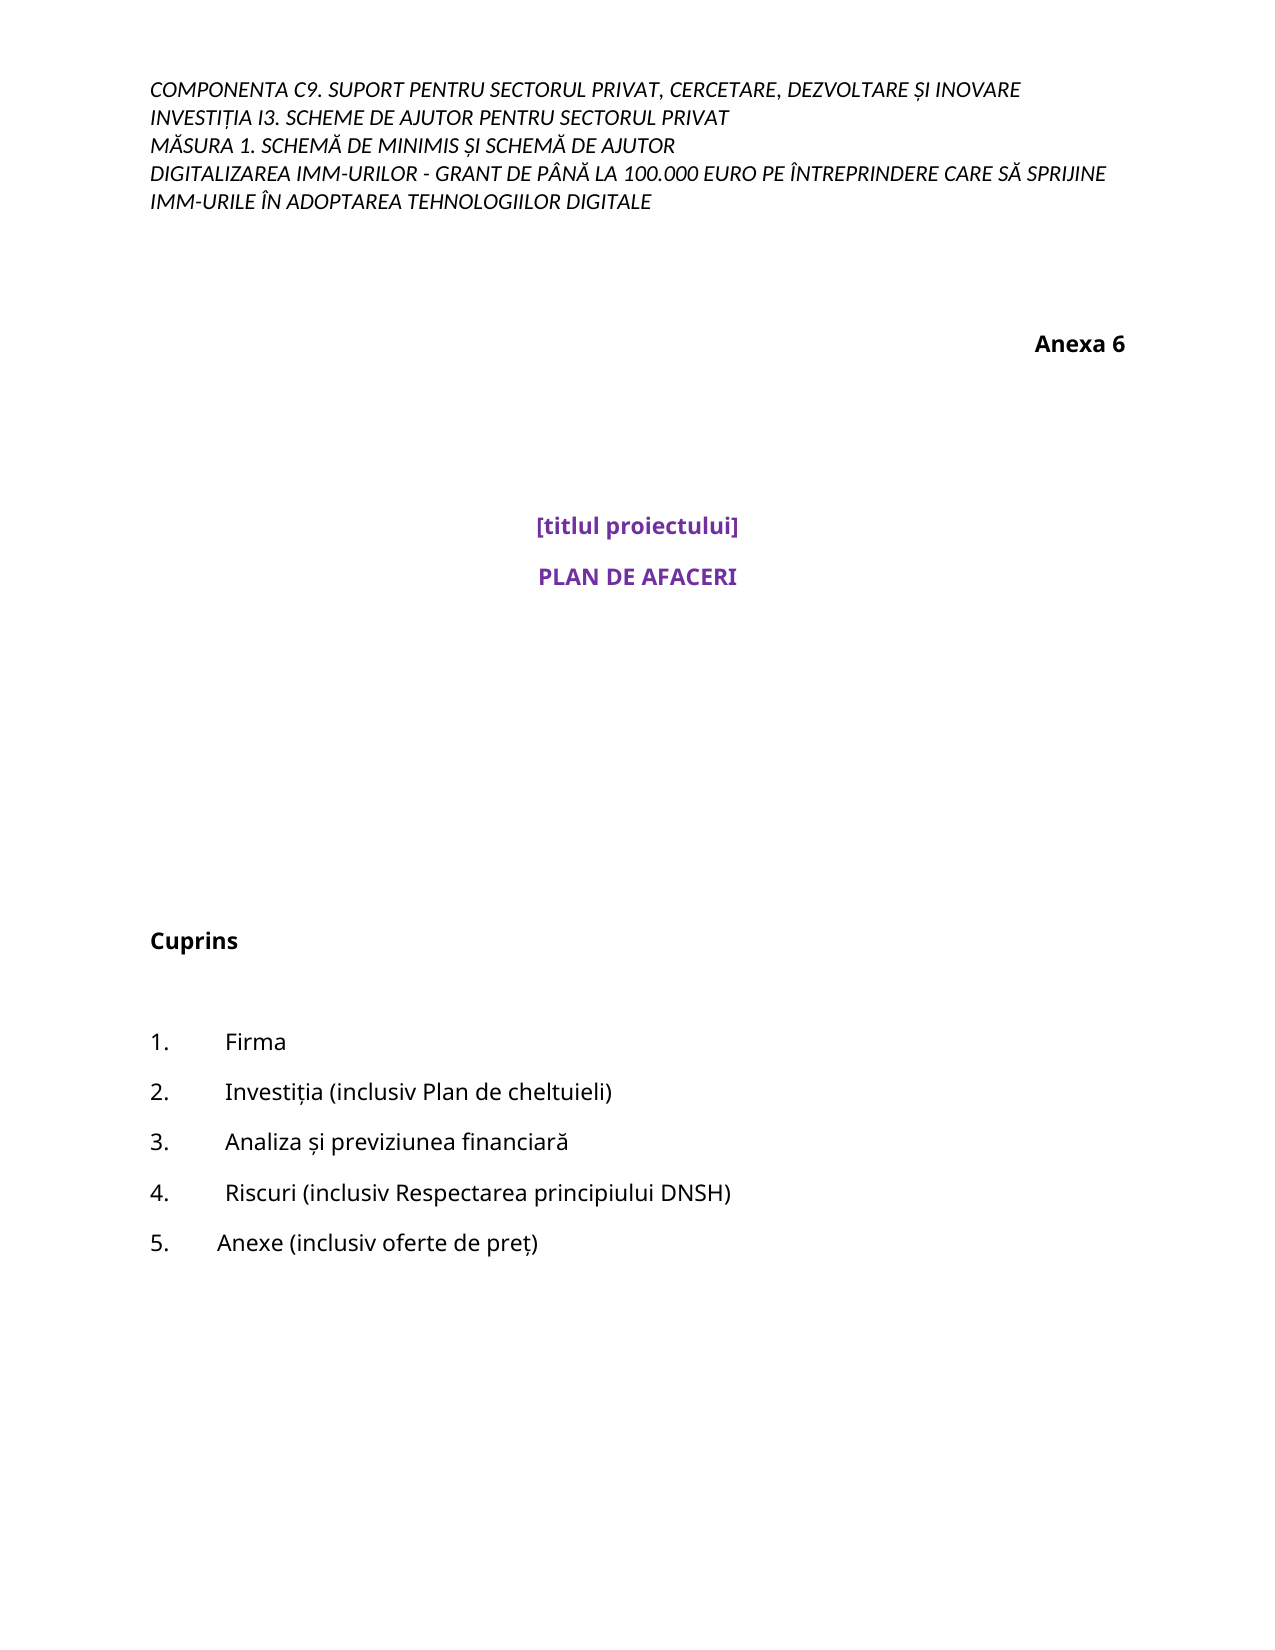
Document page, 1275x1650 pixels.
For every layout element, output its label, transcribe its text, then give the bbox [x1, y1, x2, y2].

text 2. Investiția (inclusiv Plan de cheltuieli) [150, 1076, 1125, 1107]
text 3. Analiza și previziunea financiară [150, 1126, 1125, 1157]
text 1. Firma [150, 1025, 1125, 1057]
text [titlul proiectului] [150, 510, 1125, 541]
text PLAN DE AFACERI [150, 560, 1125, 592]
text Anexa 6 [150, 327, 1125, 359]
text 4. Riscuri (inclusiv Respectarea principiului DNSH) [150, 1177, 1125, 1208]
text Cuprins [150, 924, 1125, 956]
text 5. Anexe (inclusiv oferte de preț) [150, 1227, 1125, 1258]
